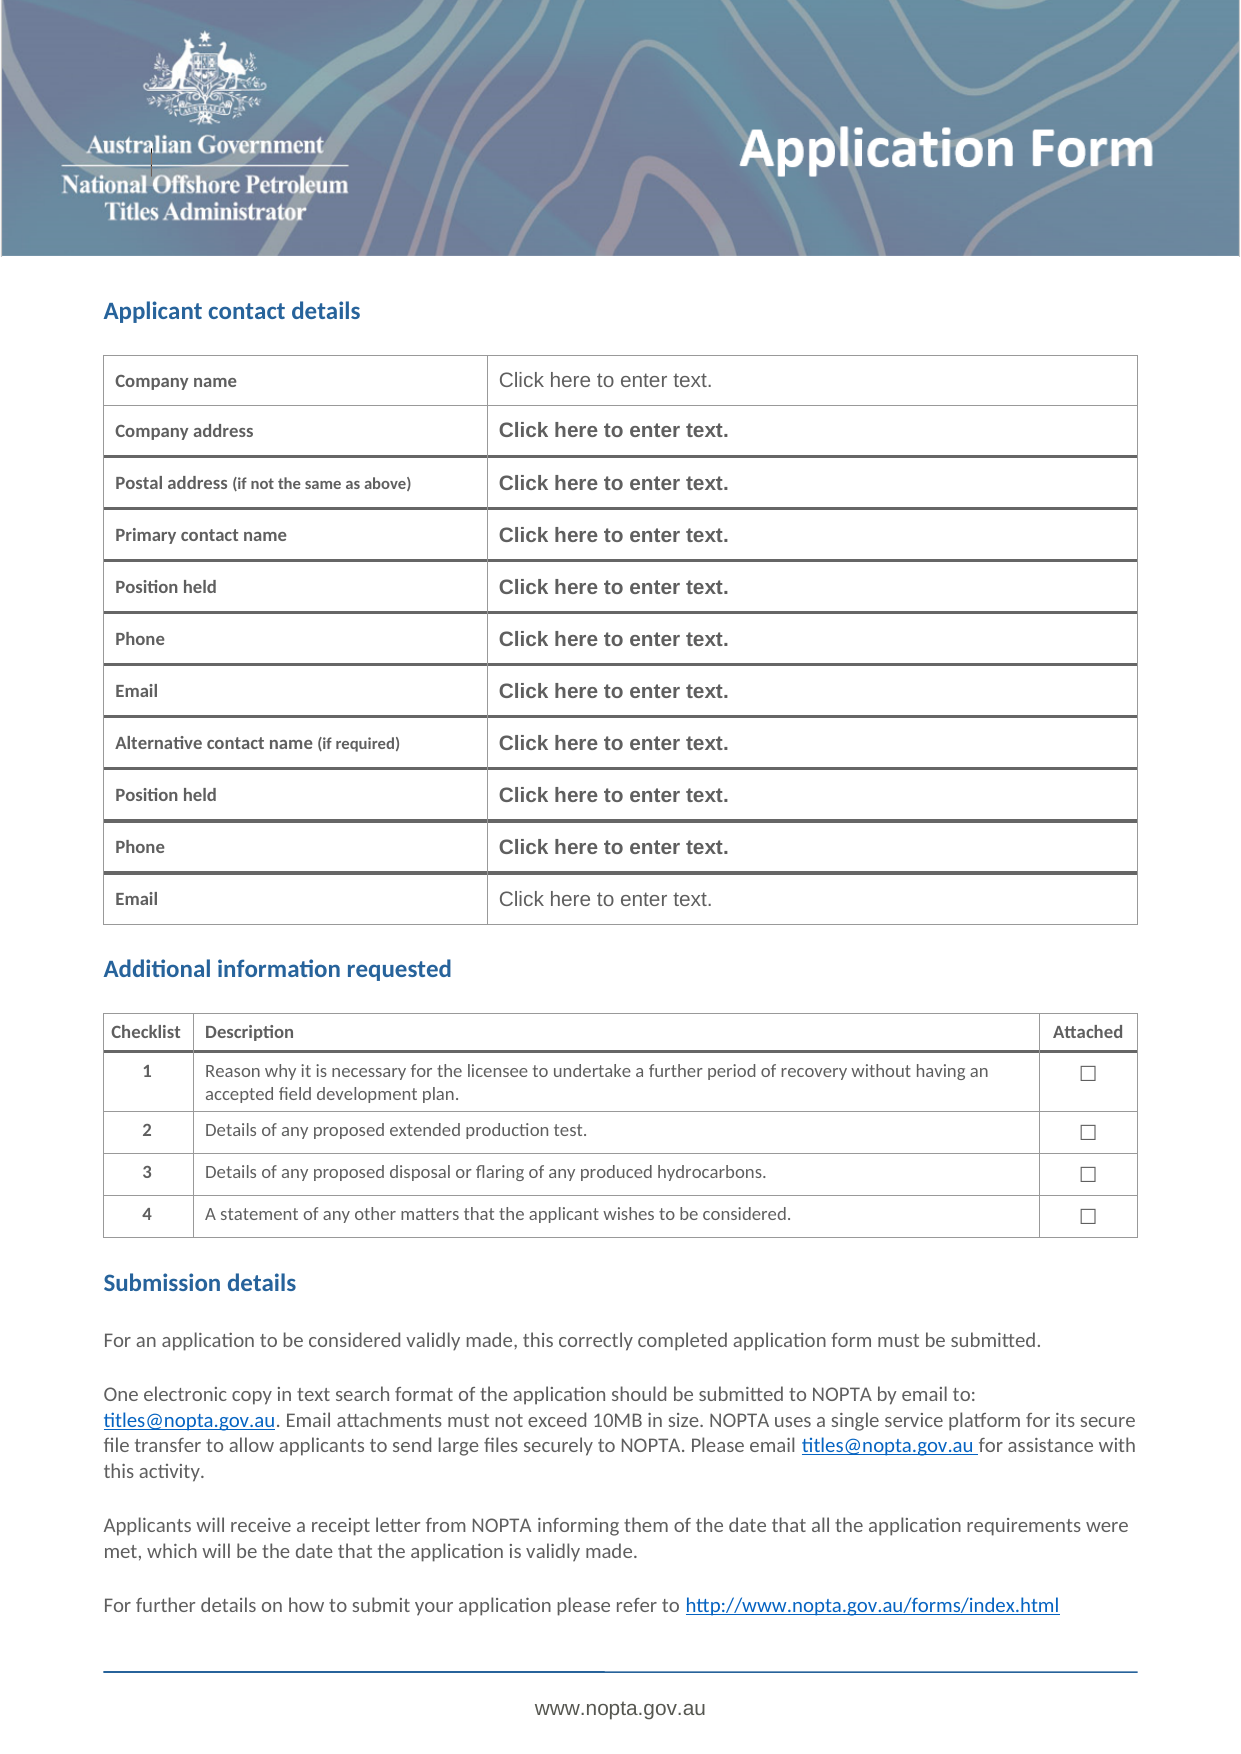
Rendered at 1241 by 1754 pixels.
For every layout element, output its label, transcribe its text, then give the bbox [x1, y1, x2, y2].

table_cell Email [104, 666, 487, 715]
table_cell Reason why it is necessary for the licensee to undertake a further period of recovery without having an accepted field development plan. [194, 1053, 1039, 1111]
table_cell Position held [104, 562, 487, 611]
table_cell Details of any proposed extended production test. [194, 1112, 1039, 1153]
table_cell Postal address (if not the same as above) [104, 458, 487, 507]
table_cell Position held [104, 770, 487, 819]
table_header Company name [104, 356, 487, 405]
table_cell Email [104, 875, 487, 923]
table_cell A statement of any other matters that the applicant wishes to be considered. [194, 1196, 1039, 1237]
subtitle Additional information requested [103, 954, 1137, 984]
table_cell [104, 1112, 193, 1153]
table_cell Company address [104, 406, 487, 455]
table_cell Primary contact name [104, 510, 487, 559]
subtitle Submission details [103, 1267, 1137, 1298]
text One electronic copy in text search format of the application should be submitted to NOPTA by email to: titles@nopta.gov.au. Email attachments must not exceed 10MB in size. NOPTA uses a single service platform for its secure file transfer to allow applicants to send large files securely to NOPTA. Please email titles@nopta.gov.au for assistance with this activity. [103, 1382, 1137, 1483]
table_cell Phone [104, 614, 487, 663]
text For further details on how to submit your application please refer to http://www.nopta.gov.au/forms/index.html [103, 1592, 1137, 1618]
table_cell Alternative contact name (if required) [104, 718, 487, 767]
table_cell Details of any proposed disposal or flaring of any produced hydrocarbons. [194, 1154, 1039, 1195]
picture [0, 0, 1241, 257]
table_cell Phone [104, 823, 487, 871]
table_header Checklist [104, 1014, 193, 1050]
table_header Attached [1040, 1014, 1137, 1050]
text For an application to be considered validly made, this correctly completed application form must be submitted. [103, 1327, 1137, 1352]
table_header Description [194, 1014, 1039, 1050]
text Applicants will receive a receipt letter from NOPTA informing them of the date that all the application requirements were met, which will be the date that the application is validly made. [103, 1512, 1137, 1563]
table_cell [104, 1053, 193, 1111]
table_cell [104, 1154, 193, 1195]
table_cell [104, 1196, 193, 1237]
subtitle Applicant contact details [103, 295, 1137, 326]
